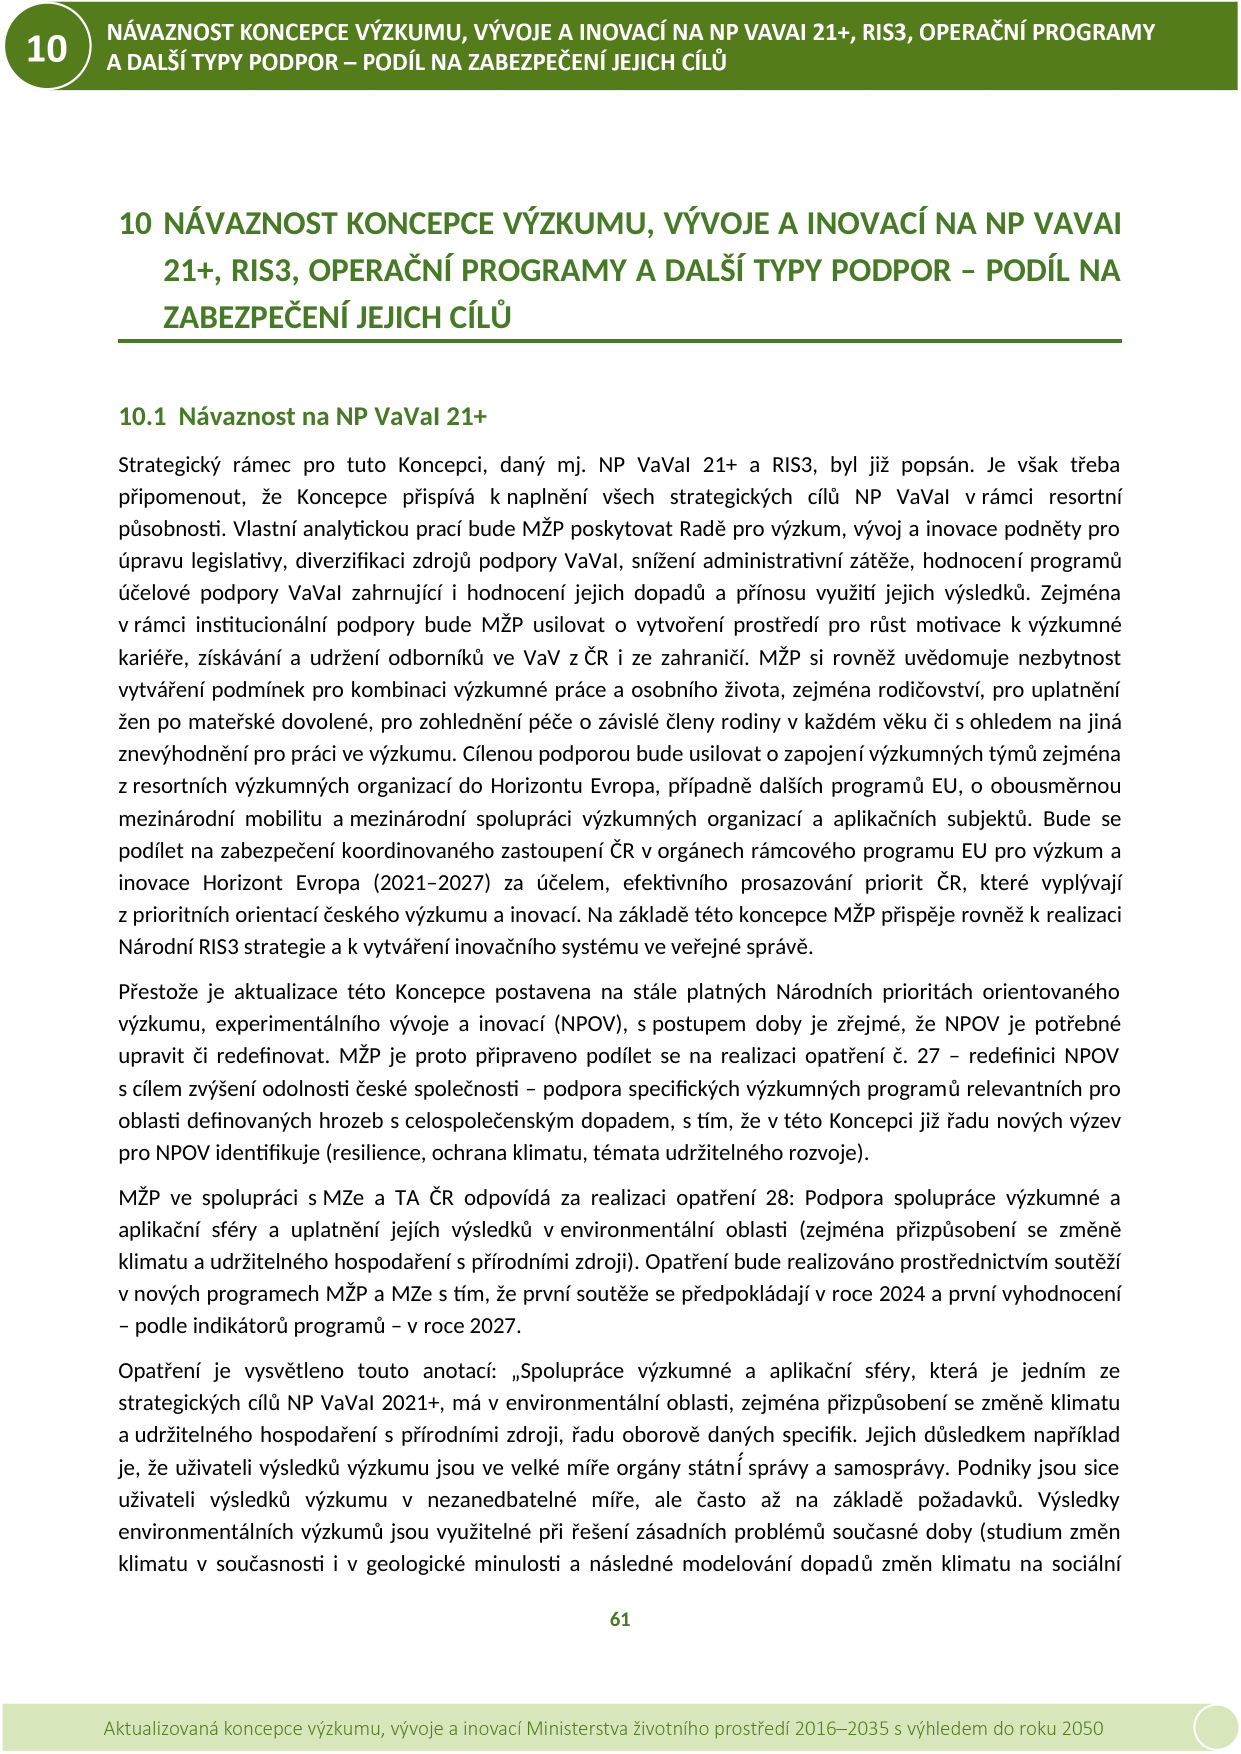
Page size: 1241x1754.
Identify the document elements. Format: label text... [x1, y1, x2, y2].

picture [3, 0, 1238, 92]
text MŽP ve spolupráci s MZe a TA ČR odpovídá za realizaci opatření 28: Podpora spolupráce výzkumné a aplikační sféry a uplatnění jejích výsledků v environmentální oblasti (zejména přizpůsobení se změně klimatu a udržitelného hospodaření s přírodními zdroji). Opatření bude realizováno prostřednictvím soutěží v nových programech MŽP a MZe s tím, že první soutěže se předpokládají v roce 2024 a první vyhodnocení – podle indikátorů programů – v roce 2027. [118, 1183, 1122, 1339]
subtitle Návaznost na NP VaVaI 21+ [118, 399, 1122, 432]
text Přestože je aktualizace této Koncepce postavena na stále platných Národních prioritách orientovaného výzkumu, experimentálního vývoje a inovací (NPOV), s postupem doby je zřejmé, že NPOV je potřebné upravit či redefinovat. MŽP je proto připraveno podílet se na realizaci opatření č. 27 – redefinici NPOV s cílem zvýšení odolnosti české společnosti – podpora specifických výzkumných programů relevantních pro oblasti definovaných hrozeb s celospolečenským dopadem, s tím, že v této Koncepci již řadu nových výzev pro NPOV identifikuje (resilience, ochrana klimatu, témata udržitelného rozvoje). [118, 977, 1122, 1166]
subtitle Návaznost Koncepce výzkumu, vývoje a inovací na NP VaVaI 21+, RIS3, operační programy a další typy podpor – podíl na zabezpečení jejich cílů [118, 202, 1122, 339]
text Strategický rámec pro tuto Koncepci, daný mj. NP VaVaI 21+ a RIS3, byl již popsán. Je však třeba připomenout, že Koncepce přispívá k naplnění všech strategických cílů NP VaVaI v rámci resortní působnosti. Vlastní analytickou prací bude MŽP poskytovat Radě pro výzkum, vývoj a inovace podněty pro úpravu legislativy, diverzifikaci zdrojů podpory VaVaI, snížení administrativní zátěže, hodnocení programů účelové podpory VaVaI zahrnující i hodnocení jejich dopadů a přínosu využití jejich výsledků. Zejména v rámci institucionální podpory bude MŽP usilovat o vytvoření prostředí pro růst motivace k výzkumné kariéře, získávání a udržení odborníků ve VaV z ČR i ze zahraničí. MŽP si rovněž uvědomuje nezbytnost vytváření podmínek pro kombinaci výzkumné práce a osobního života, zejména rodičovství, pro uplatnění žen po mateřské dovolené, pro zohlednění péče o závislé členy rodiny v každém věku či s ohledem na jiná znevýhodnění pro práci ve výzkumu. Cílenou podporou bude usilovat o zapojení výzkumných týmů zejména z resortních výzkumných organizací do Horizontu Evropa, případně dalších programů EU, o obousměrnou mezinárodní mobilitu a mezinárodní spolupráci výzkumných organizací a aplikačních subjektů. Bude se podílet na zabezpečení koordinovaného zastoupení ČR v orgánech rámcového programu EU pro výzkum a inovace Horizont Evropa (2021–2027) za účelem, efektivního prosazování priorit ČR, které vyplývají z prioritních orientací českého výzkumu a inovací. Na základě této koncepce MŽP přispěje rovněž k realizaci Národní RIS3 strategie a k vytváření inovačního systému ve veřejné správě. [118, 450, 1122, 961]
picture [2, 1701, 1240, 1753]
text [118, 1356, 1122, 1577]
